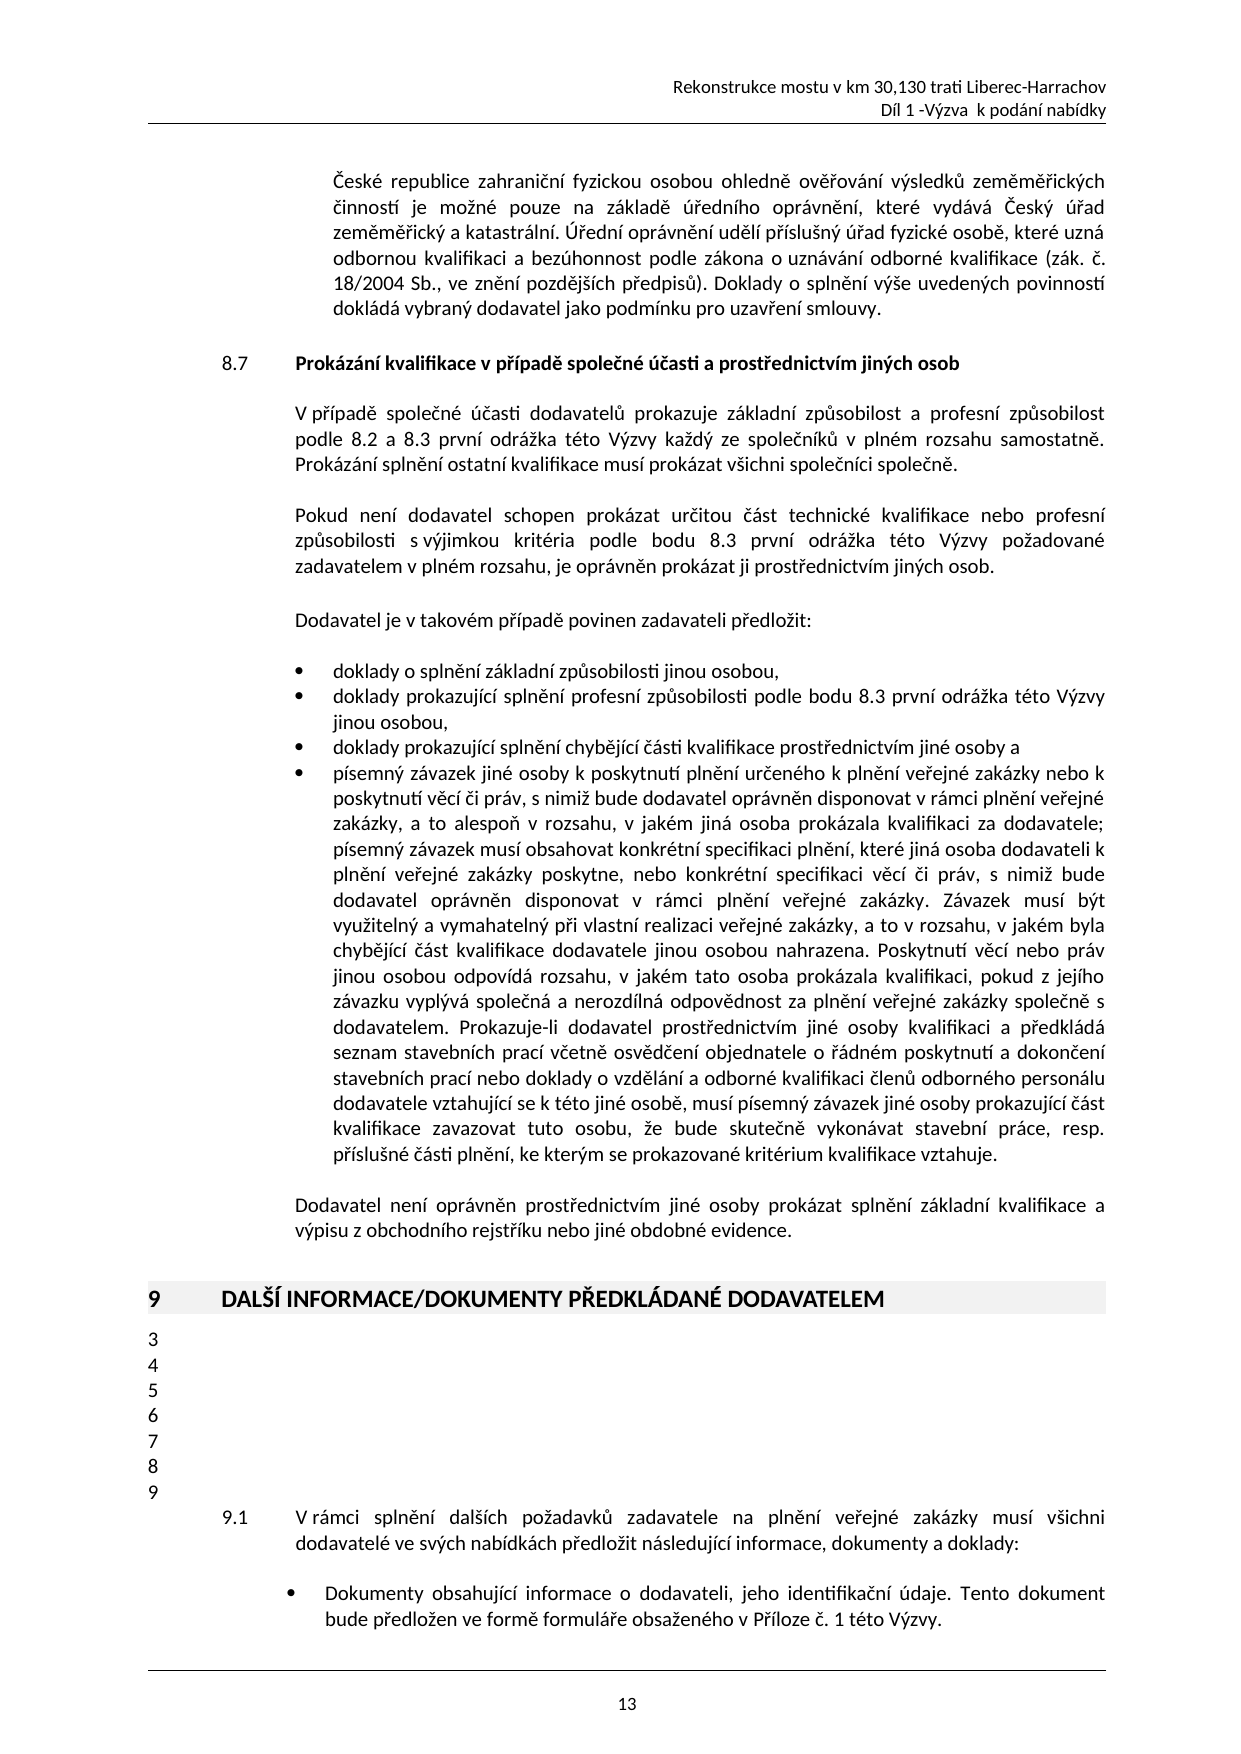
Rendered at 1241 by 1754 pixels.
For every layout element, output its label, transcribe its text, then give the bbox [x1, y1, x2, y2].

list doklady o splnění základní způsobilosti jinou osobou, [295, 658, 1106, 683]
text Dodavatel není oprávněn prostřednictvím jiné osoby prokázat splnění základní kvalifikace a výpisu z obchodního rejstříku nebo jiné obdobné evidence. [295, 1192, 1106, 1243]
list písemný závazek jiné osoby k poskytnutí plnění určeného k plnění veřejné zakázky nebo k poskytnutí věcí či práv, s nimiž bude dodavatel oprávněn disponovat v rámci plnění veřejné zakázky, a to alespoň v rozsahu, v jakém jiná osoba prokázala kvalifikaci za dodavatele; písemný závazek musí obsahovat konkrétní specifikaci plnění, které jiná osoba dodavateli k plnění veřejné zakázky poskytne, nebo konkrétní specifikaci věcí či práv, s nimiž bude dodavatel oprávněn disponovat v rámci plnění veřejné zakázky. Závazek musí být využitelný a vymahatelný při vlastní realizaci veřejné zakázky, a to v rozsahu, v jakém byla chybějící část kvalifikace dodavatele jinou osobou nahrazena. Poskytnutí věcí nebo práv jinou osobou odpovídá rozsahu, v jakém tato osoba prokázala kvalifikaci, pokud z jejího závazku vyplývá společná a nerozdílná odpovědnost za plnění veřejné zakázky společně s dodavatelem. Prokazuje-li dodavatel prostřednictvím jiné osoby kvalifikaci a předkládá seznam stavebních prací včetně osvědčení objednatele o řádném poskytnutí a dokončení stavebních prací nebo doklady o vzdělání a odborné kvalifikaci členů odborného personálu dodavatele vztahující se k této jiné osobě, musí písemný závazek jiné osoby prokazující část kvalifikace zavazovat tuto osobu, že bude skutečně vykonávat stavební práce, resp. příslušné části plnění, ke kterým se prokazované kritérium kvalifikace vztahuje. [295, 760, 1106, 1166]
text Dodavatel je v takovém případě povinen zadavateli předložit: [295, 607, 1106, 633]
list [295, 168, 1106, 321]
list Prokázání kvalifikace v případě společné účasti a prostřednictvím jiných osob [222, 350, 1106, 375]
list V rámci splnění dalších požadavků zadavatele na plnění veřejné zakázky musí všichni dodavatelé ve svých nabídkách předložit následující informace, dokumenty a doklady: [222, 1504, 1106, 1555]
subtitle DALŠÍ INFORMACE/DOKUMENTY PŘEDKLÁDANÉ DODAVATELEM [148, 1281, 1106, 1314]
list doklady prokazující splnění profesní způsobilosti podle bodu 8.3 první odrážka této Výzvy jinou osobou, [295, 683, 1106, 734]
text Pokud není dodavatel schopen prokázat určitou část technické kvalifikace nebo profesní způsobilosti s výjimkou kritéria podle bodu 8.3 první odrážka této Výzvy požadované zadavatelem v plném rozsahu, je oprávněn prokázat ji prostřednictvím jiných osob. [295, 502, 1106, 578]
list doklady prokazující splnění chybějící části kvalifikace prostřednictvím jiné osoby a [295, 734, 1106, 760]
text V případě společné účasti dodavatelů prokazuje základní způsobilost a profesní způsobilost podle 8.2 a 8.3 první odrážka této Výzvy každý ze společníků v plném rozsahu samostatně. Prokázání splnění ostatní kvalifikace musí prokázat všichni společníci společně. [295, 401, 1106, 477]
list Dokumenty obsahující informace o dodavateli, jeho identifikační údaje. Tento dokument bude předložen ve formě formuláře obsaženého v Příloze č. 1 této Výzvy. [287, 1581, 1106, 1631]
